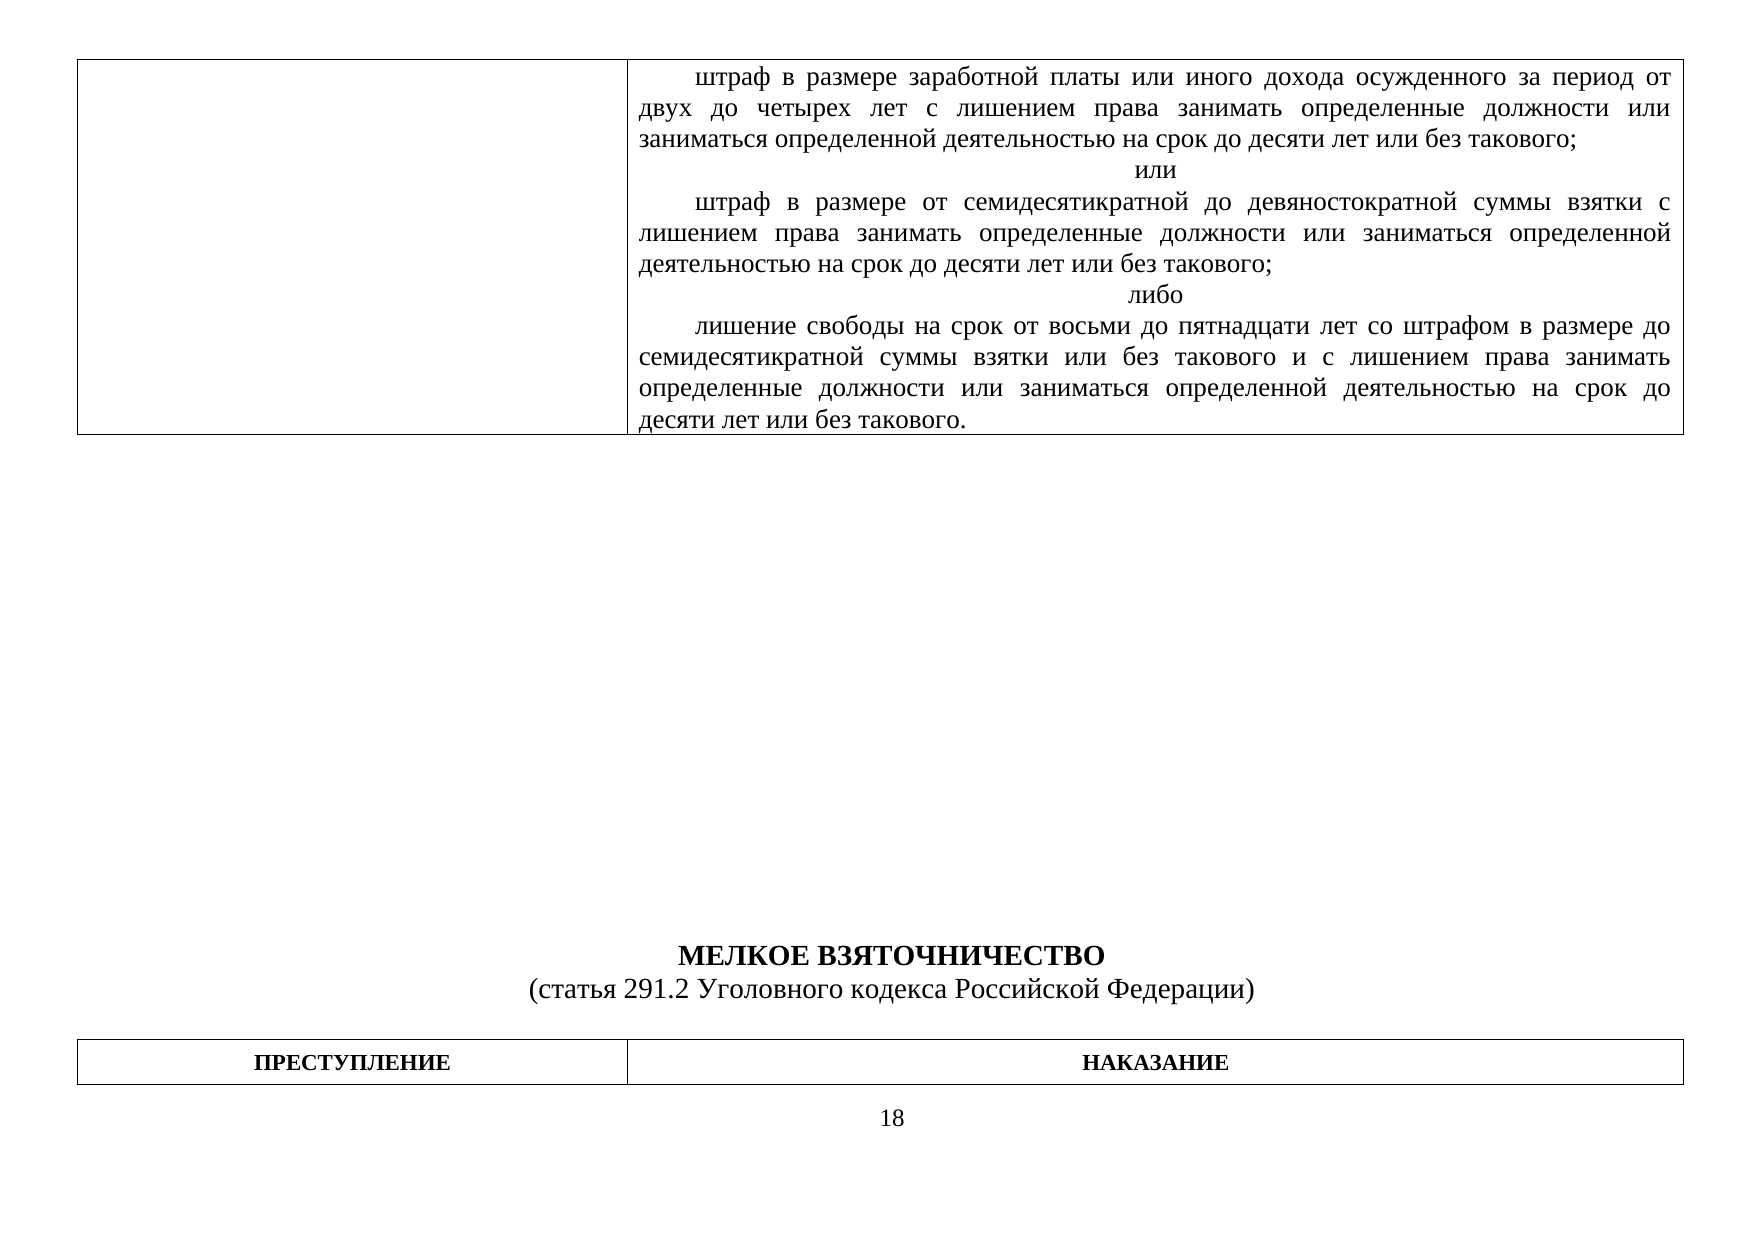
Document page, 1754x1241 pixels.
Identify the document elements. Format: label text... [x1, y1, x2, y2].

text (статья 291.2 Уголовного кодекса Российской Федерации) [89, 972, 1695, 1005]
table_header ПРЕСТУПЛЕНИЕ [78, 1040, 627, 1084]
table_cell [628, 60, 1683, 434]
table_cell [78, 60, 627, 434]
table_header НАКАЗАНИЕ [628, 1040, 1683, 1084]
text МЕЛКОЕ ВЗЯТОЧНИЧЕСТВО [89, 938, 1695, 972]
